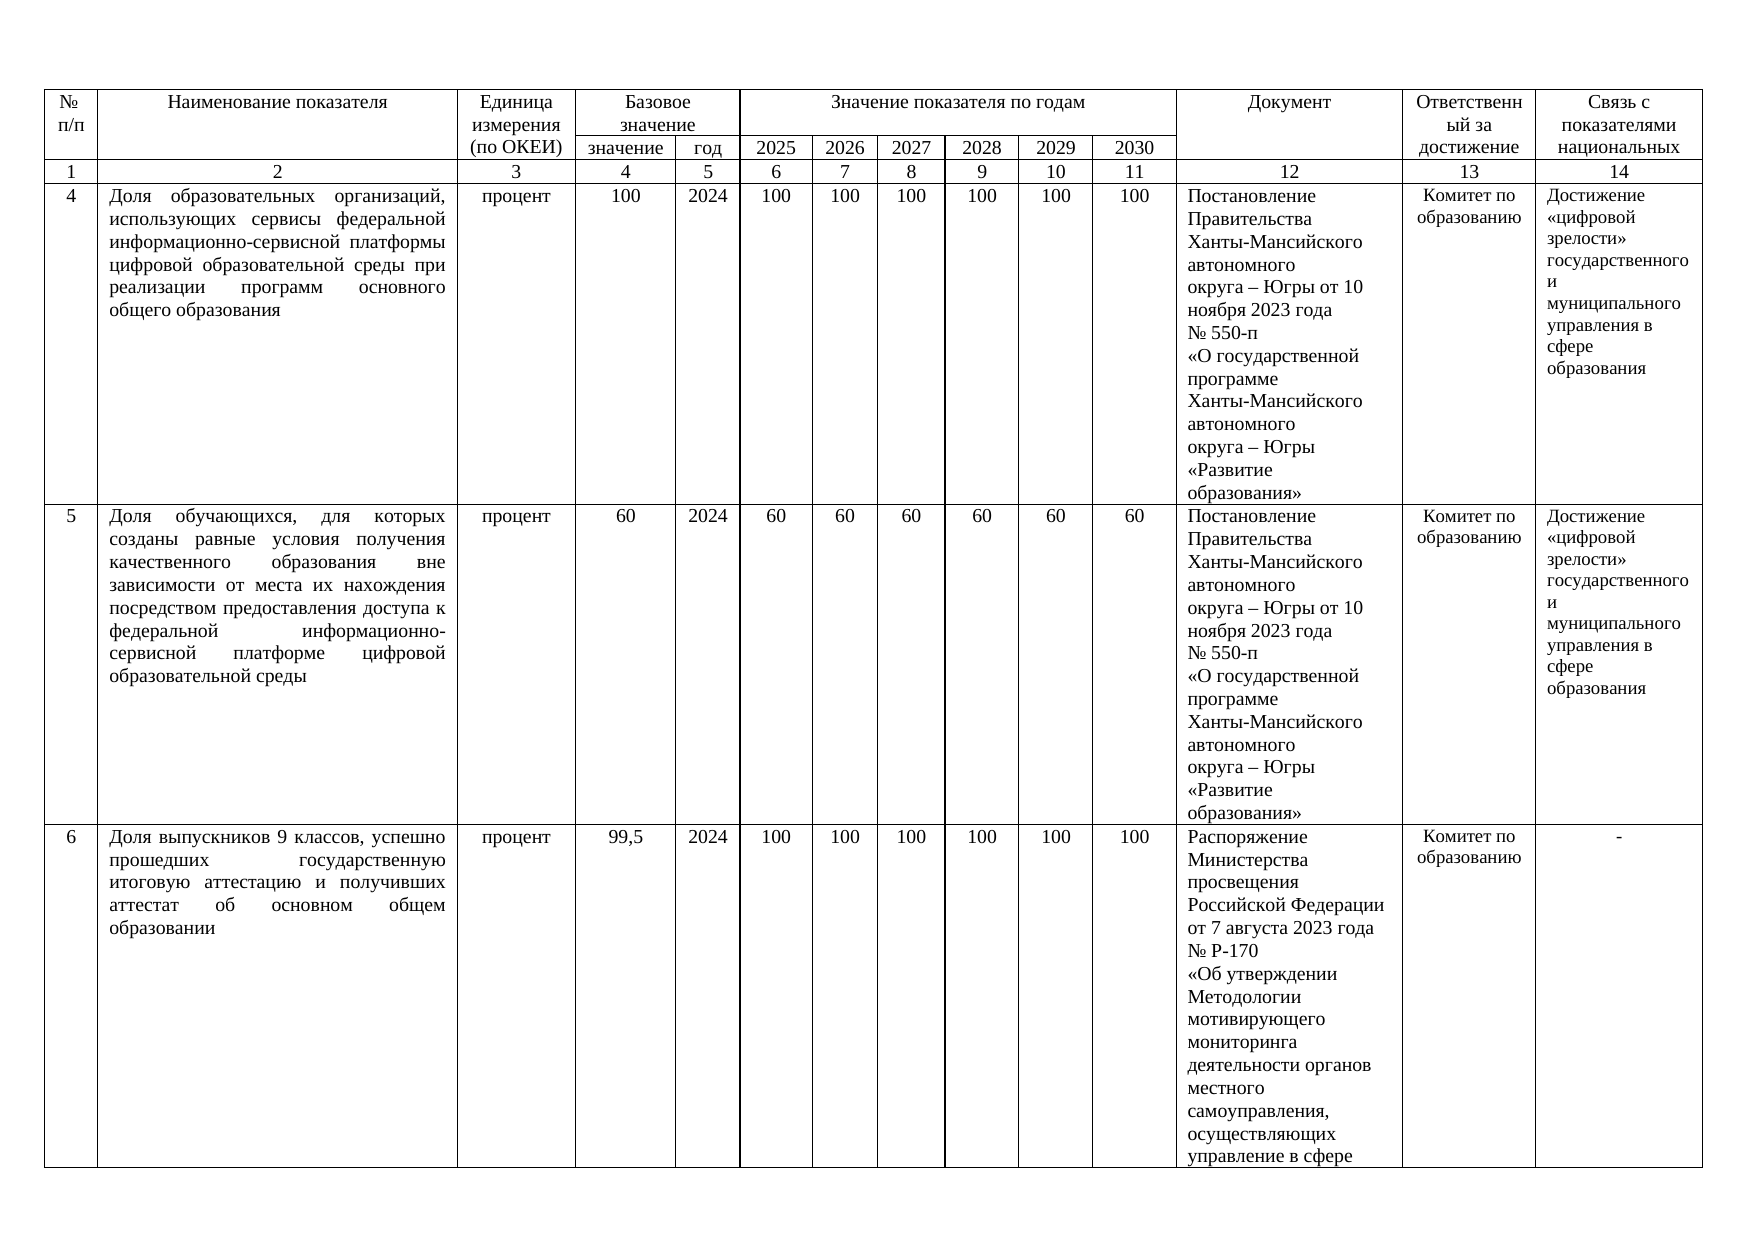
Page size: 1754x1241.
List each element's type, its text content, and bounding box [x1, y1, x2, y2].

table_cell процент [458, 505, 575, 824]
table_cell 6 [45, 825, 97, 1167]
table_cell 100 [1093, 825, 1176, 1167]
table_header Документ [1177, 90, 1402, 159]
table_cell 100 [1019, 184, 1092, 503]
table_cell 60 [1019, 505, 1092, 824]
table_cell 2029 [1019, 136, 1092, 159]
table_cell 60 [741, 505, 812, 824]
table_cell 10 [1019, 160, 1092, 183]
table_cell Комитет по образованию [1403, 825, 1535, 1167]
table_cell 2027 [878, 136, 944, 159]
table_cell 100 [1093, 184, 1176, 503]
table_cell 1 [45, 160, 97, 183]
table_cell 2028 [946, 136, 1018, 159]
table_cell Доля образовательных организаций, использующих сервисы федеральной информационно-сервисной платформы цифровой образовательной среды при реализации программ основного общего образования [98, 184, 457, 503]
table_cell 4 [576, 160, 675, 183]
table_cell 60 [878, 505, 944, 824]
table_cell 100 [878, 825, 944, 1167]
table_cell 2024 [676, 184, 739, 503]
table_cell 4 [45, 184, 97, 503]
table_cell Доля выпускников 9 классов, успешно прошедших государственную итоговую аттестацию и получивших аттестат об основном общем образовании [98, 825, 457, 1167]
table_cell Достижение «цифровой зрелости» государственного и муниципального управления в сфере образования [1536, 505, 1702, 824]
table_cell 9 [946, 160, 1018, 183]
table_cell 60 [1093, 505, 1176, 824]
table_cell 100 [741, 184, 812, 503]
table_cell 2025 [741, 136, 812, 159]
table_cell 2030 [1093, 136, 1176, 159]
table_cell 100 [813, 184, 877, 503]
table_cell 100 [813, 825, 877, 1167]
table_header Ответственный за достижение показателя [1403, 90, 1535, 159]
table_cell процент [458, 184, 575, 503]
table_cell процент [458, 825, 575, 1167]
table_cell 100 [576, 184, 675, 503]
table_header Базовое значение [576, 90, 739, 135]
table_header Связь с показателями национальных целей [1536, 90, 1702, 159]
table_cell - [1536, 825, 1702, 1167]
table_cell 100 [878, 184, 944, 503]
table_cell 2026 [813, 136, 877, 159]
table_cell 5 [676, 160, 739, 183]
table_cell год [676, 136, 739, 159]
table_cell 99,5 [576, 825, 675, 1167]
table_cell Комитет по образованию [1403, 184, 1535, 503]
table_cell 11 [1093, 160, 1176, 183]
table_cell 7 [813, 160, 877, 183]
table_header Наименование показателя [98, 90, 457, 159]
table_cell 6 [741, 160, 812, 183]
table_cell Доля обучающихся, для которых созданы равные условия получения качественного образования вне зависимости от места их нахождения посредством предоставления доступа к федеральной информационно-сервисной платформе цифровой образовательной среды [98, 505, 457, 824]
table_cell 3 [458, 160, 575, 183]
table_cell значение [576, 136, 675, 159]
table_cell Достижение «цифровой зрелости» государственного и муниципального управления в сфере образования [1536, 184, 1702, 503]
table_cell 2024 [676, 825, 739, 1167]
table_cell 13 [1403, 160, 1535, 183]
table_cell 100 [946, 825, 1018, 1167]
table_cell 100 [741, 825, 812, 1167]
table_header № п/п [45, 90, 97, 159]
table_cell 2024 [676, 505, 739, 824]
table_cell 60 [946, 505, 1018, 824]
table_cell 60 [813, 505, 877, 824]
table_header Значение показателя по годам [741, 90, 1176, 135]
table_cell 12 [1177, 160, 1402, 183]
table_cell Комитет по образованию [1403, 505, 1535, 824]
table_cell 5 [45, 505, 97, 824]
table_cell 60 [576, 505, 675, 824]
table_cell 8 [878, 160, 944, 183]
table_header Единица измерения (по ОКЕИ) [458, 90, 575, 159]
table_cell 2 [98, 160, 457, 183]
table_cell 14 [1536, 160, 1702, 183]
table_cell 100 [946, 184, 1018, 503]
table_cell 100 [1019, 825, 1092, 1167]
